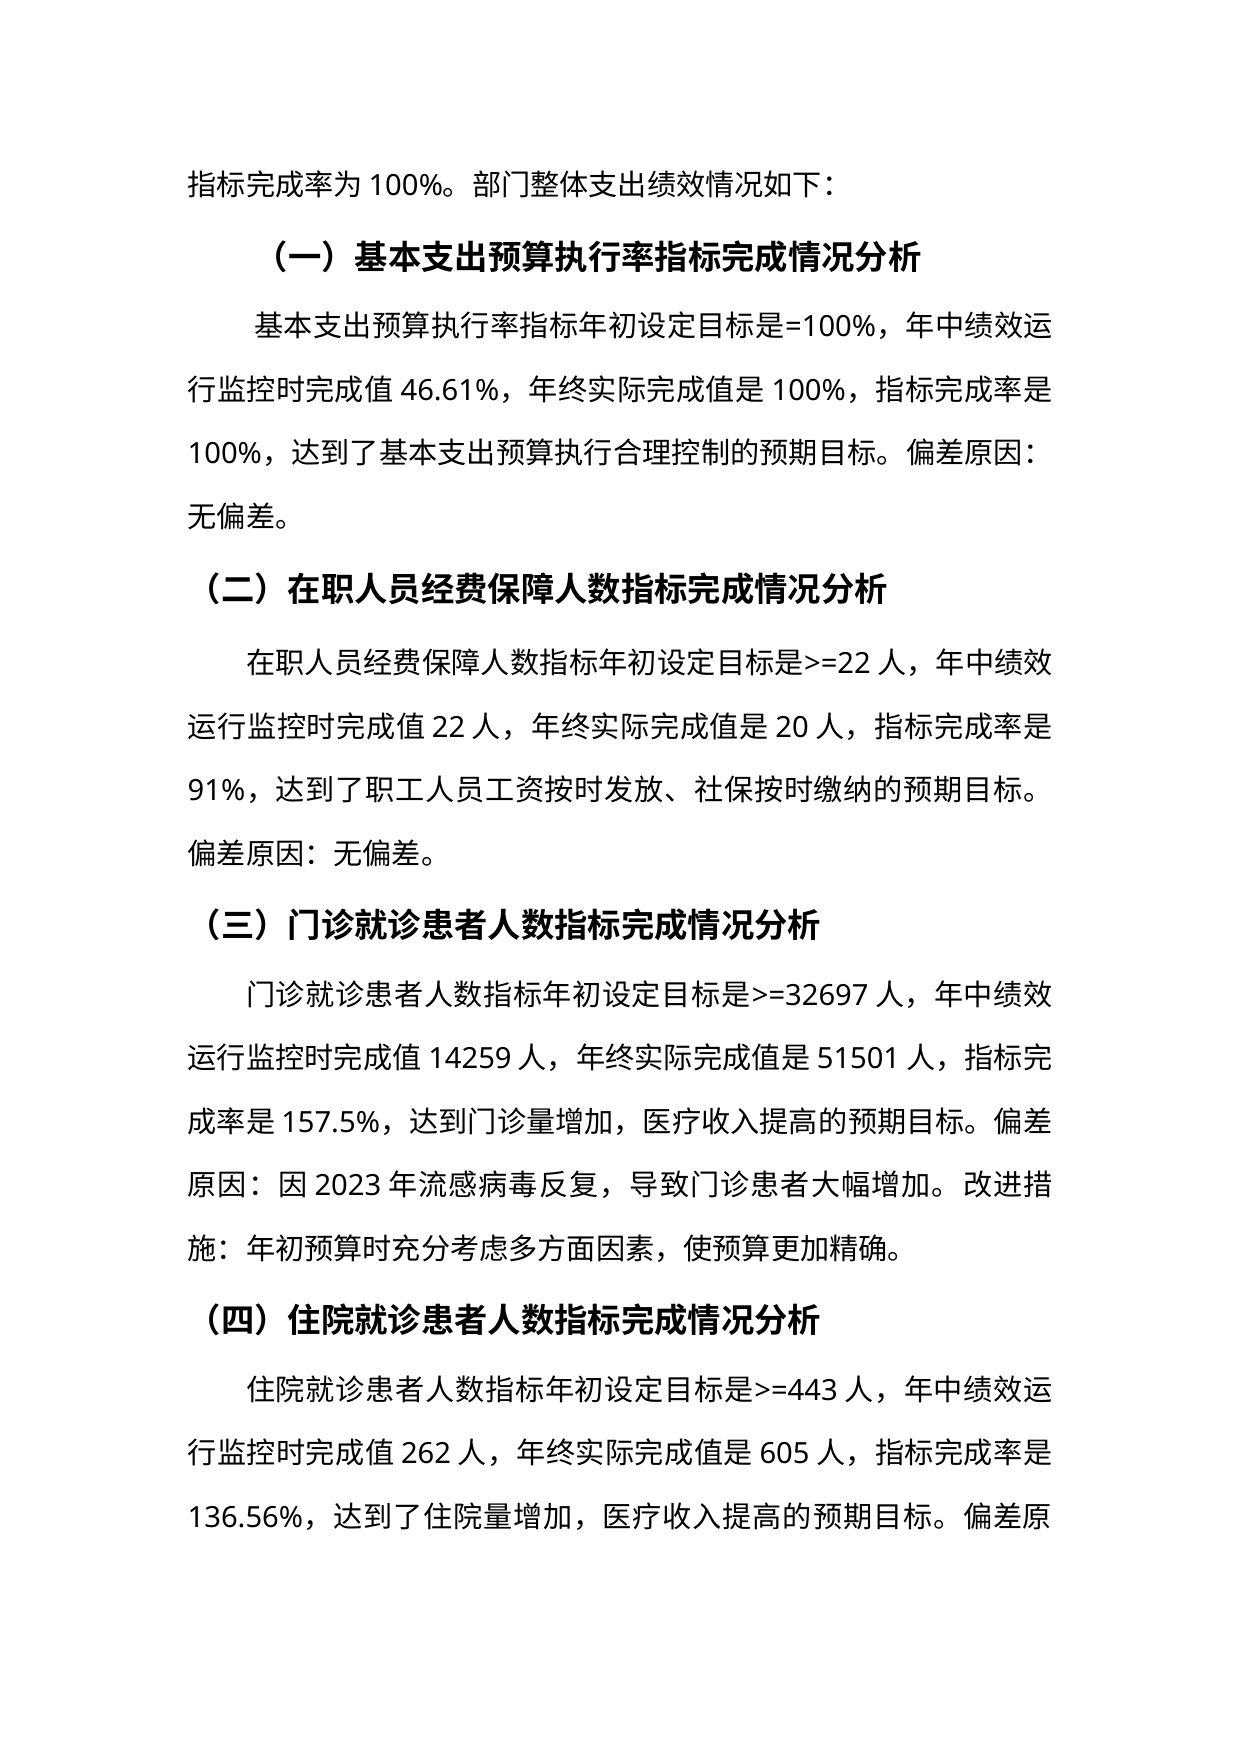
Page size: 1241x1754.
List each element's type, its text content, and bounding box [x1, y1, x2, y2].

text 门诊就诊患者人数指标年初设定目标是>=32697人，年中绩效运行监控时完成值14259人，年终实际完成值是51501人，指标完成率是157.5%，达到门诊量增加，医疗收入提高的预期目标。偏差原因：因2023年流感病毒反复，导致门诊患者大幅增加。改进措施：年初预算时充分考虑多方面因素，使预算更加精确。 [187, 971, 1053, 1268]
subtitle （一）基本支出预算执行率指标完成情况分析 [187, 231, 1053, 279]
subtitle （二）在职人员经费保障人数指标完成情况分析 [187, 562, 1053, 611]
subtitle （四）住院就诊患者人数指标完成情况分析 [187, 1294, 1053, 1342]
text 基本支出预算执行率指标年初设定目标是=100%，年中绩效运行监控时完成值46.61%，年终实际完成值是100%，指标完成率是100%，达到了基本支出预算执行合理控制的预期目标。偏差原因：无偏差。 [187, 303, 1053, 536]
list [187, 1366, 1053, 1536]
subtitle 在职人员经费保障人数指标年初设定目标是>=22人，年中绩效运行监控时完成值22人，年终实际完成值是20人，指标完成率是91%，达到了职工人员工资按时发放、社保按时缴纳的预期目标。偏差原因：无偏差。 [187, 640, 1053, 873]
subtitle （三）门诊就诊患者人数指标完成情况分析 [187, 899, 1053, 947]
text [187, 162, 1053, 204]
